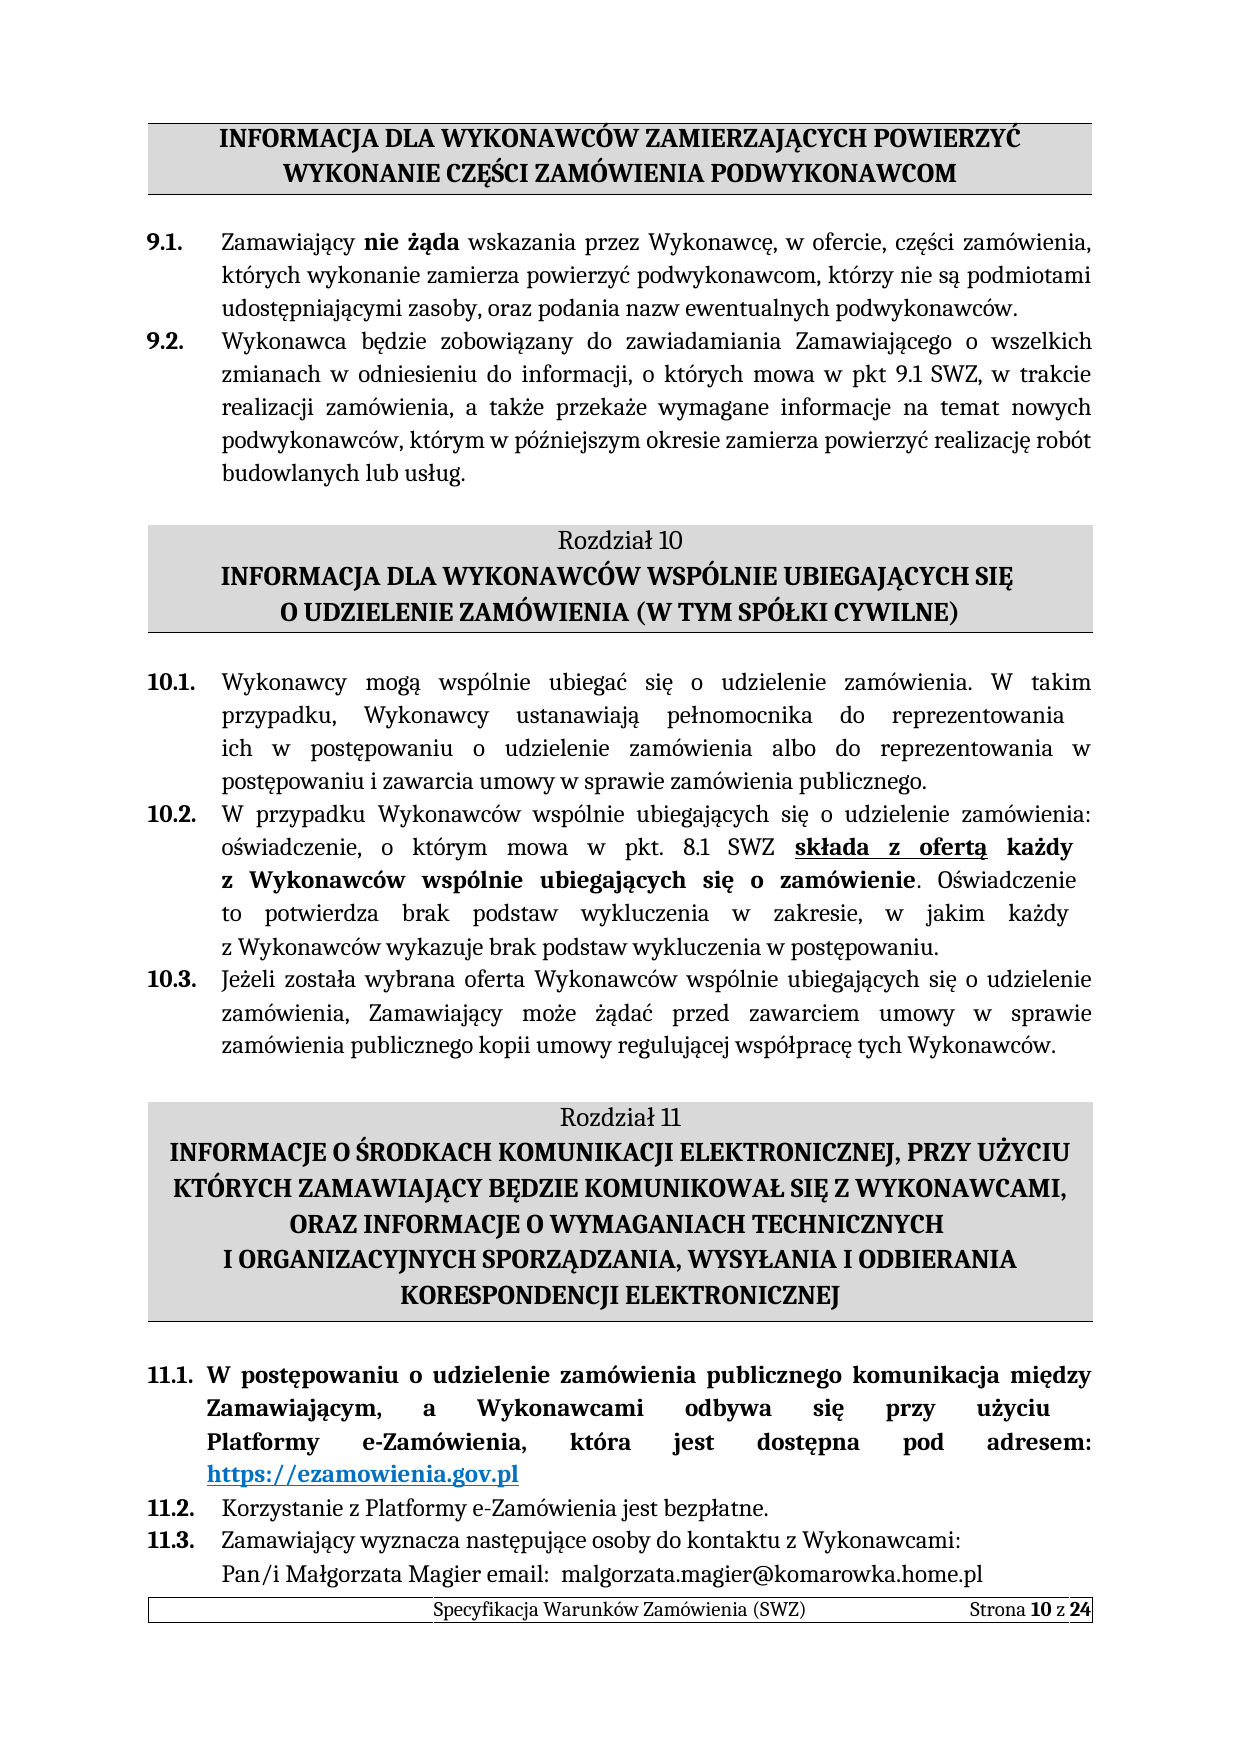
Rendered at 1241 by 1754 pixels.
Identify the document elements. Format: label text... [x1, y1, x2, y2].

list Wykonawcy mogą wspólnie ubiegać się o udzielenie zamówienia. W takim przypadku, Wykonawcy ustanawiają pełnomocnika do reprezentowania ich w postępowaniu o udzielenie zamówienia albo do reprezentowania w postępowaniu i zawarcia umowy w sprawie zamówienia publicznego. [148, 668, 1093, 796]
text Pan/i Małgorzata Magier email: malgorzata.magier@komarowka.home.pl [221, 1559, 1093, 1588]
list Zamawiający nie żąda wskazania przez Wykonawcę, w ofercie, części zamówienia, których wykonanie zamierza powierzyć podwykonawcom, którzy nie są podmiotami udostępniającymi zasoby, oraz podania nazw ewentualnych podwykonawców. [146, 228, 1093, 323]
list W postępowaniu o udzielenie zamówienia publicznego komunikacja między Zamawiającym, a Wykonawcami odbywa się przy użyciu Platformy e-Zamówienia, która jest dostępna pod adresem: https://ezamowienia.gov.pl [148, 1361, 1093, 1489]
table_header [148, 124, 1092, 194]
table_header Rozdział 11 INFORMACJE O ŚRODKACH KOMUNIKACJI ELEKTRONICZNEJ, PRZY UŻYCIU KTÓRYCH ZAMAWIAJĄCY BĘDZIE KOMUNIKOWAŁ SIĘ Z WYKONAWCAMI, ORAZ INFORMACJE O WYMAGANIACH TECHNICZNYCH I ORGANIZACYJNYCH SPORZĄDZANIA, WYSYŁANIA I ODBIERANIA KORESPONDENCJI ELEKTRONICZNEJ [148, 1102, 1093, 1321]
table_header Rozdział 10 INFORMACJA DLA WYKONAWCÓW WSPÓLNIE UBIEGAJĄCYCH SIĘ O UDZIELENIE ZAMÓWIENIA (W TYM SPÓŁKI CYWILNE) [148, 525, 1093, 632]
list Wykonawca będzie zobowiązany do zawiadamiania Zamawiającego o wszelkich zmianach w odniesieniu do informacji, o których mowa w pkt 9.1 SWZ, w trakcie realizacji zamówienia, a także przekaże wymagane informacje na temat nowych podwykonawców, którym w późniejszym okresie zamierza powierzyć realizację robót budowlanych lub usług. [146, 327, 1093, 488]
list Korzystanie z Platformy e-Zamówienia jest bezpłatne. [148, 1493, 1093, 1522]
list W przypadku Wykonawców wspólnie ubiegających się o udzielenie zamówienia: oświadczenie, o którym mowa w pkt. 8.1 SWZ składa z ofertą każdy z Wykonawców wspólnie ubiegających się o zamówienie. Oświadczenie to potwierdza brak podstaw wykluczenia w zakresie, w jakim każdy z Wykonawców wykazuje brak podstaw wykluczenia w postępowaniu. [148, 800, 1093, 961]
list Zamawiający wyznacza następujące osoby do kontaktu z Wykonawcami: [148, 1526, 1093, 1555]
list Jeżeli została wybrana oferta Wykonawców wspólnie ubiegających się o udzielenie zamówienia, Zamawiający może żądać przed zawarciem umowy w sprawie zamówienia publicznego kopii umowy regulującej współpracę tych Wykonawców. [148, 965, 1093, 1060]
